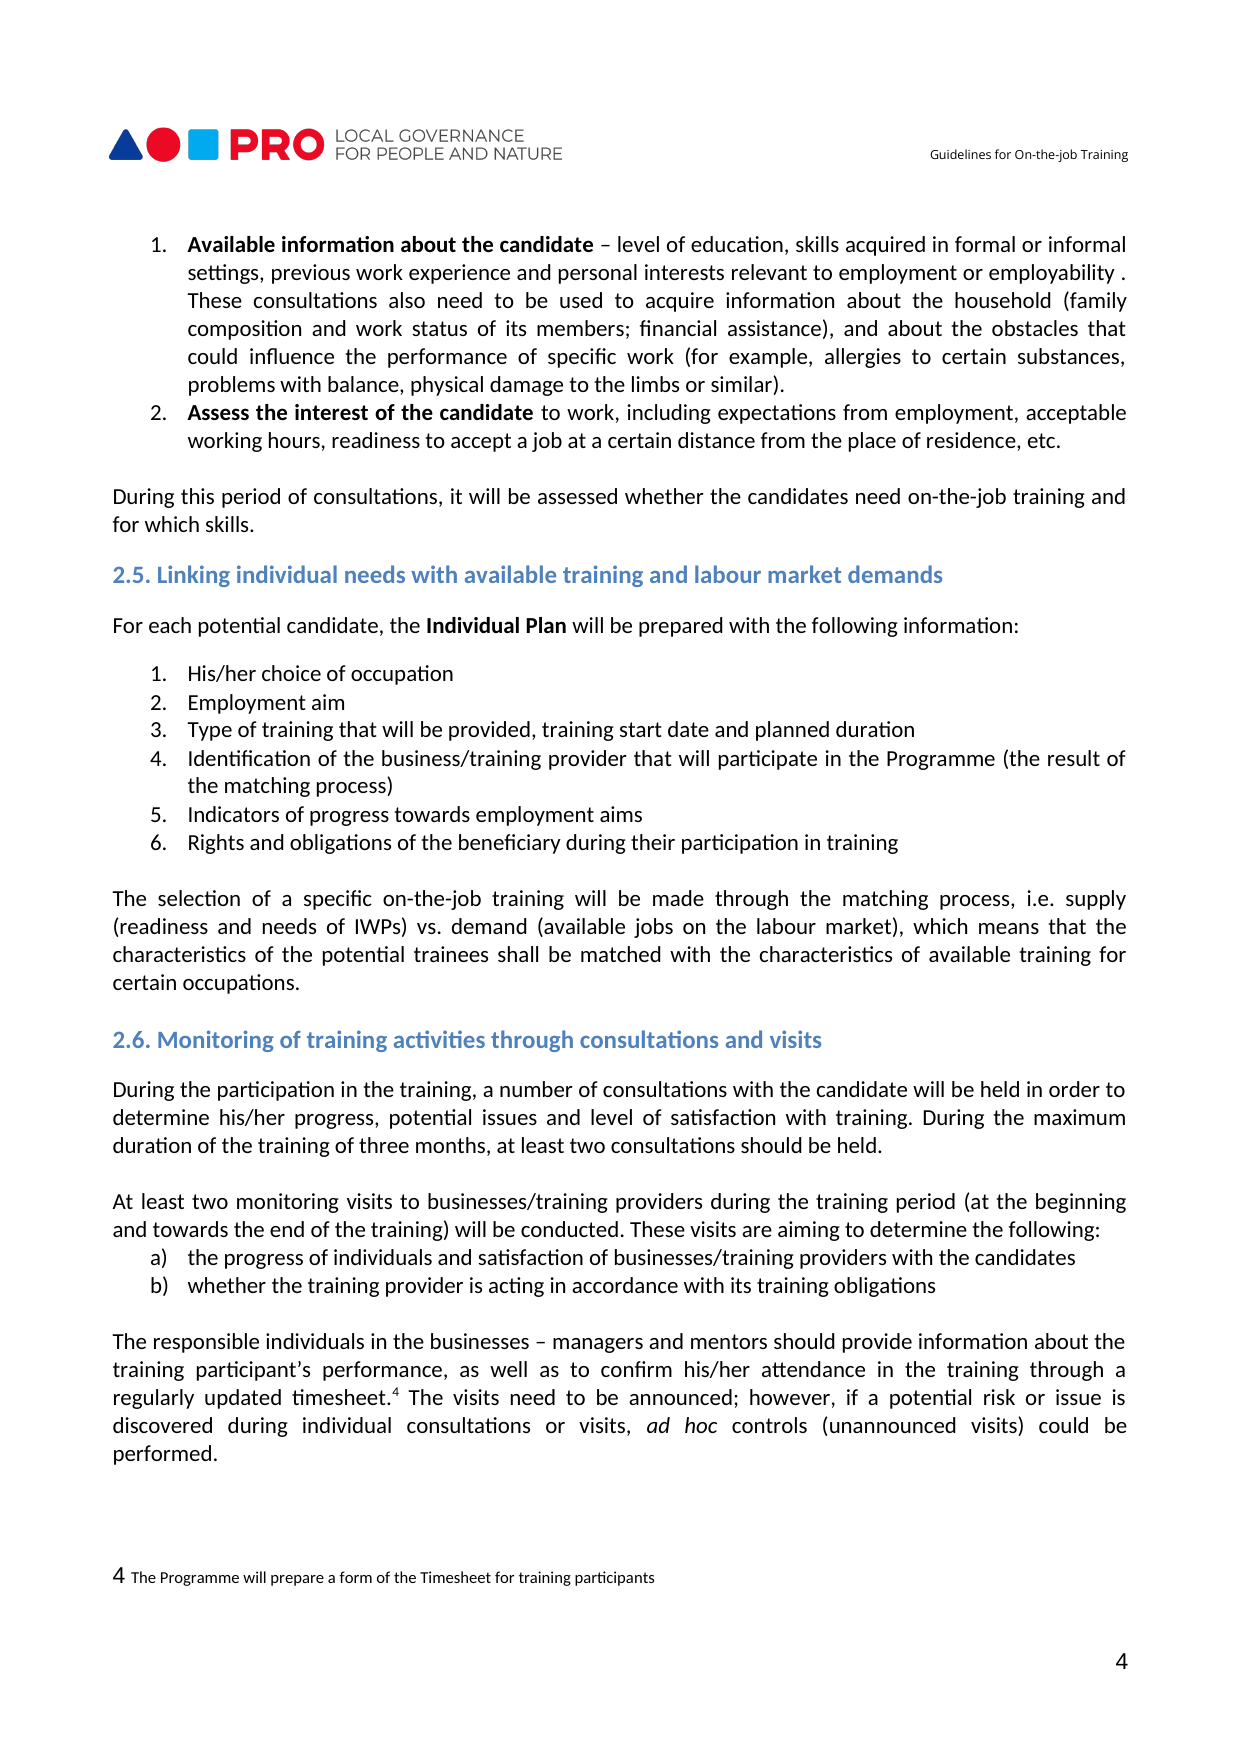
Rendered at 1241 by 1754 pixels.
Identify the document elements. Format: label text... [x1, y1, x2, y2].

text The selection of a specific on-the-job training will be made through the matching process, i.e. supply (readiness and needs of IWPs) vs. demand (available jobs on the labour market), which means that the characteristics of the potential trainees shall be matched with the characteristics of available training for certain occupations. [112, 884, 1128, 996]
text For each potential candidate, the Individual Plan will be prepared with the following information: [112, 611, 1128, 639]
text 2.6. Monitoring of training activities through consultations and visits [112, 1024, 1128, 1054]
list Indicators of progress towards employment aims [150, 800, 1128, 828]
text During this period of consultations, it will be assessed whether the candidates need on-the-job training and for which skills. [112, 482, 1128, 538]
list the progress of individuals and satisfaction of businesses/training providers with the candidates [150, 1243, 1128, 1271]
list Type of training that will be provided, training start date and planned duration [150, 716, 1128, 744]
list Rights and obligations of the beneficiary during their participation in training [150, 828, 1128, 856]
text 2.5. Linking individual needs with available training and labour market demands [112, 559, 1128, 590]
list Identification of the business/training provider that will participate in the Programme (the result of the matching process) [150, 744, 1128, 800]
picture [93, 117, 599, 174]
list Employment aim [150, 688, 1128, 716]
list Available information about the candidate – level of education, skills acquired in formal or informal settings, previous work experience and personal interests relevant to employment or employability . These consultations also need to be used to acquire information about the household (family composition and work status of its members; financial assistance), and about the obstacles that could influence the performance of specific work (for example, allergies to certain substances, problems with balance, physical damage to the limbs or similar). [150, 230, 1128, 398]
list Assess the interest of the candidate to work, including expectations from employment, acceptable working hours, readiness to accept a job at a certain distance from the place of residence, etc. [150, 398, 1128, 454]
text At least two monitoring visits to businesses/training providers during the training period (at the beginning and towards the end of the training) will be conducted. These visits are aiming to determine the following: [112, 1187, 1128, 1243]
text The responsible individuals in the businesses – managers and mentors should provide information about the training participant’s performance, as well as to confirm his/her attendance in the training through a regularly updated timesheet. The visits need to be announced; however, if a potential risk or issue is discovered during individual consultations or visits, ad hoc controls (unannounced visits) could be performed. [112, 1327, 1128, 1467]
list whether the training provider is acting in accordance with its training obligations [150, 1271, 1128, 1299]
text During the participation in the training, a number of consultations with the candidate will be held in order to determine his/her progress, potential issues and level of satisfaction with training. During the maximum duration of the training of three months, at least two consultations should be held. [112, 1075, 1128, 1159]
list His/her choice of occupation [150, 659, 1128, 688]
